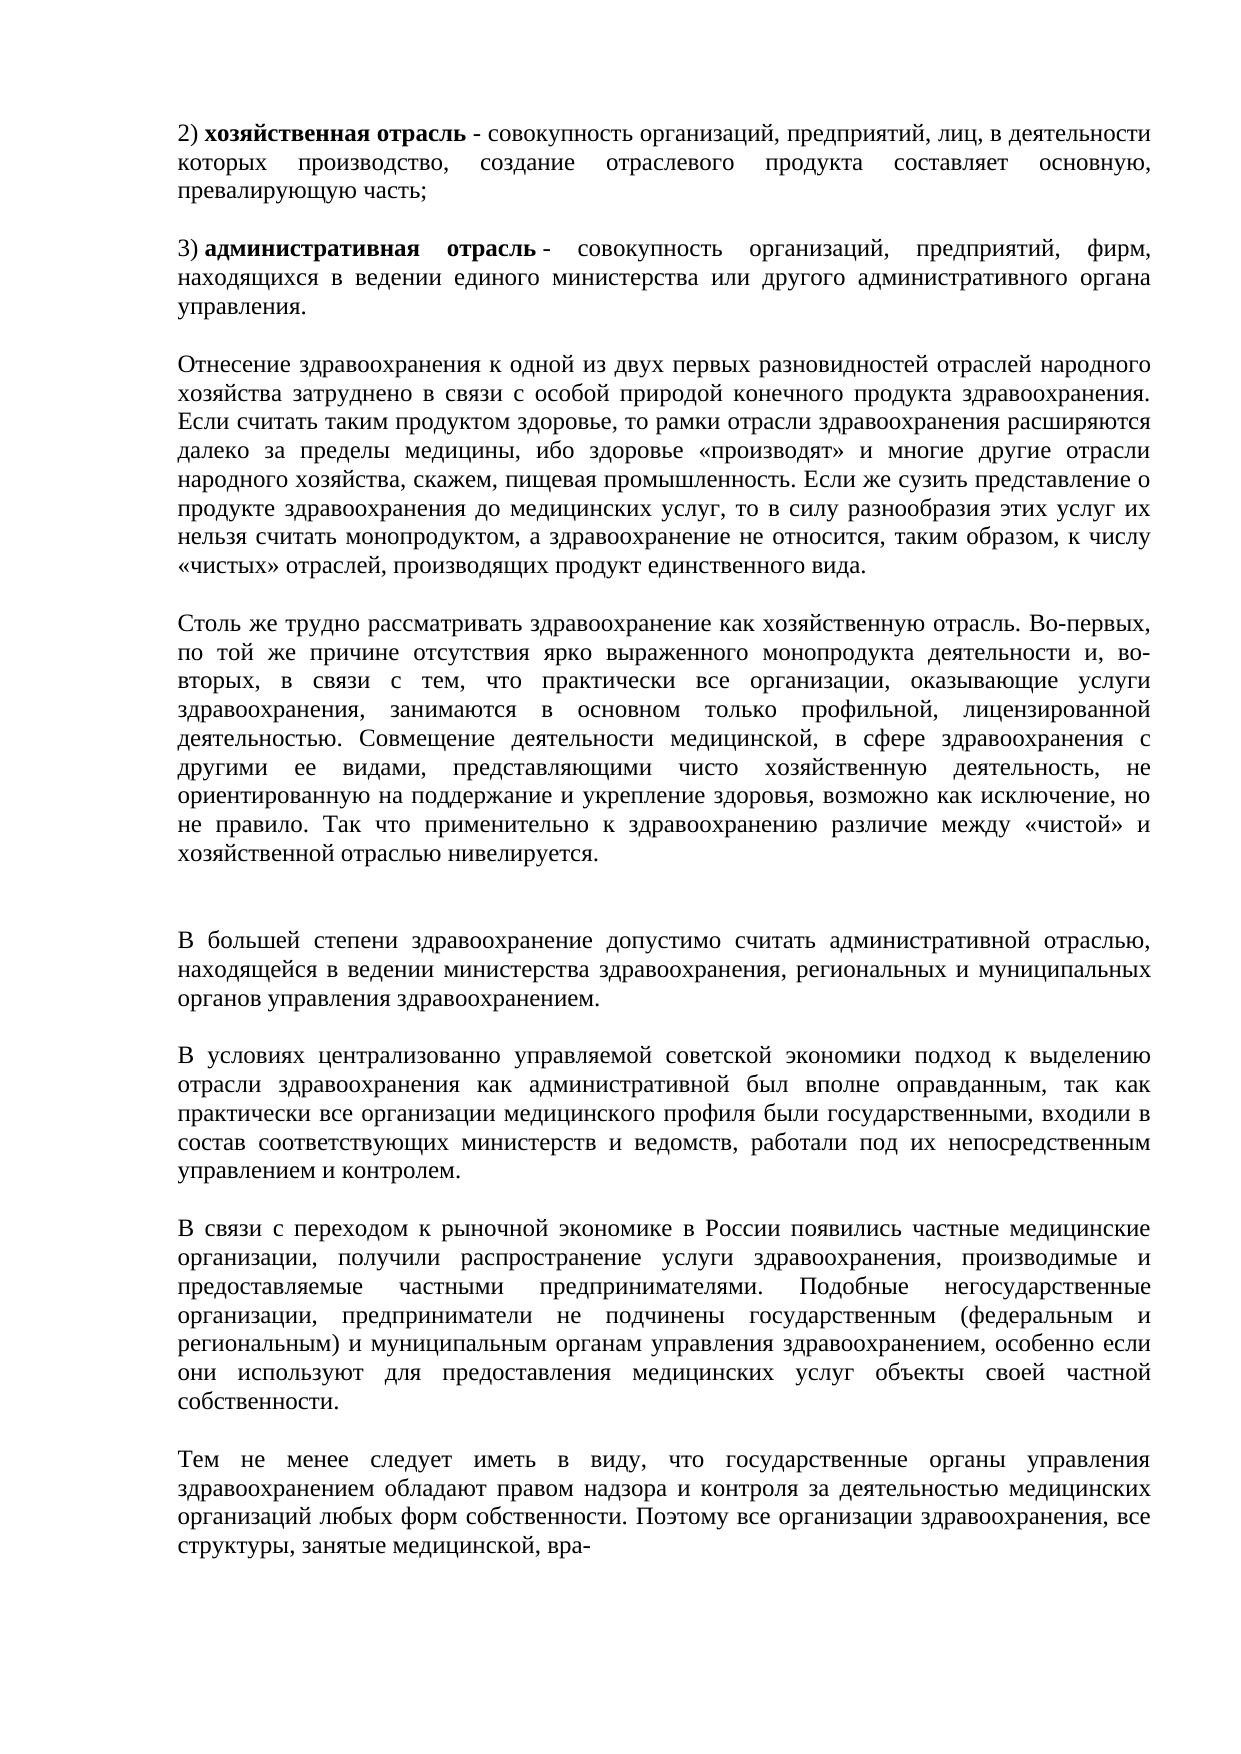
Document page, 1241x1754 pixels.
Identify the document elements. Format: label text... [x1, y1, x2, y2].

text 2) хозяйственная отрасль - совокупность организаций, предприятий, лиц, в деятельности которых производство, создание отраслевого продукта составляет основную, превалирующую часть; [177, 118, 1152, 204]
text Отнесение здравоохранения к одной из двух первых разновидностей отраслей народного хозяйства затруднено в связи с особой природой конечного продукта здравоохранения. Если считать таким продуктом здоровье, то рамки отрасли здравоохранения расширяются далеко за пределы медицины, ибо здоровье «производят» и многие другие отрасли народного хозяйства, скажем, пищевая промышленность. Если же сузить представление о продукте здравоохранения до медицинских услуг, то в силу разнообразия этих услуг их нельзя считать монопродуктом, а здравоохранение не относится, таким образом, к числу «чистых» отраслей, производящих продукт единственного вида. [177, 349, 1152, 579]
text В связи с переходом к рыночной экономике в России появились частные медицинские организации, получили распространение услуги здравоохранения, производимые и предоставляемые частными предпринимателями. Подобные негосударственные организации, предприниматели не подчинены государственным (федеральным и региональным) и муниципальным органам управления здравоохранением, особенно если они используют для предоставления медицинских услуг объекты своей частной собственности. [177, 1213, 1152, 1415]
text 3) административная отрасль - совокупность организаций, предприятий, фирм, находящихся в ведении единого министерства или другого административного органа управления. [177, 233, 1152, 320]
text Тем не менее следует иметь в виду, что государственные органы управления здравоохранением обладают правом надзора и контроля за деятельностью медицинских организаций любых форм собственности. Поэтому все организации здравоохранения, все структуры, занятые медицинской, вра- [177, 1444, 1152, 1559]
text Столь же трудно рассматривать здравоохранение как хозяйственную отрасль. Во-первых, по той же причине отсутствия ярко выраженного монопродукта деятельности и, во-вторых, в связи с тем, что практически все организации, оказывающие услуги здравоохранения, занимаются в основном только профильной, лицензированной деятельностью. Совмещение деятельности медицинской, в сфере здравоохранения с другими ее видами, представляющими чисто хозяйственную деятельность, не ориентированную на поддержание и укрепление здоровья, возможно как исключение, но не правило. Так что применительно к здравоохранению различие между «чистой» и хозяйственной отраслью нивелируется. [177, 608, 1152, 867]
text В условиях централизованно управляемой советской экономики подход к выделению отрасли здравоохранения как административной был вполне оправданным, так как практически все организации медицинского профиля были государственными, входили в состав соответствующих министерств и ведомств, работали под их непосредственным управлением и контролем. [177, 1041, 1152, 1184]
text В большей степени здравоохранение допустимо считать административной отраслью, находящейся в ведении министерства здравоохранения, региональных и муниципальных органов управления здравоохранением. [177, 925, 1152, 1011]
